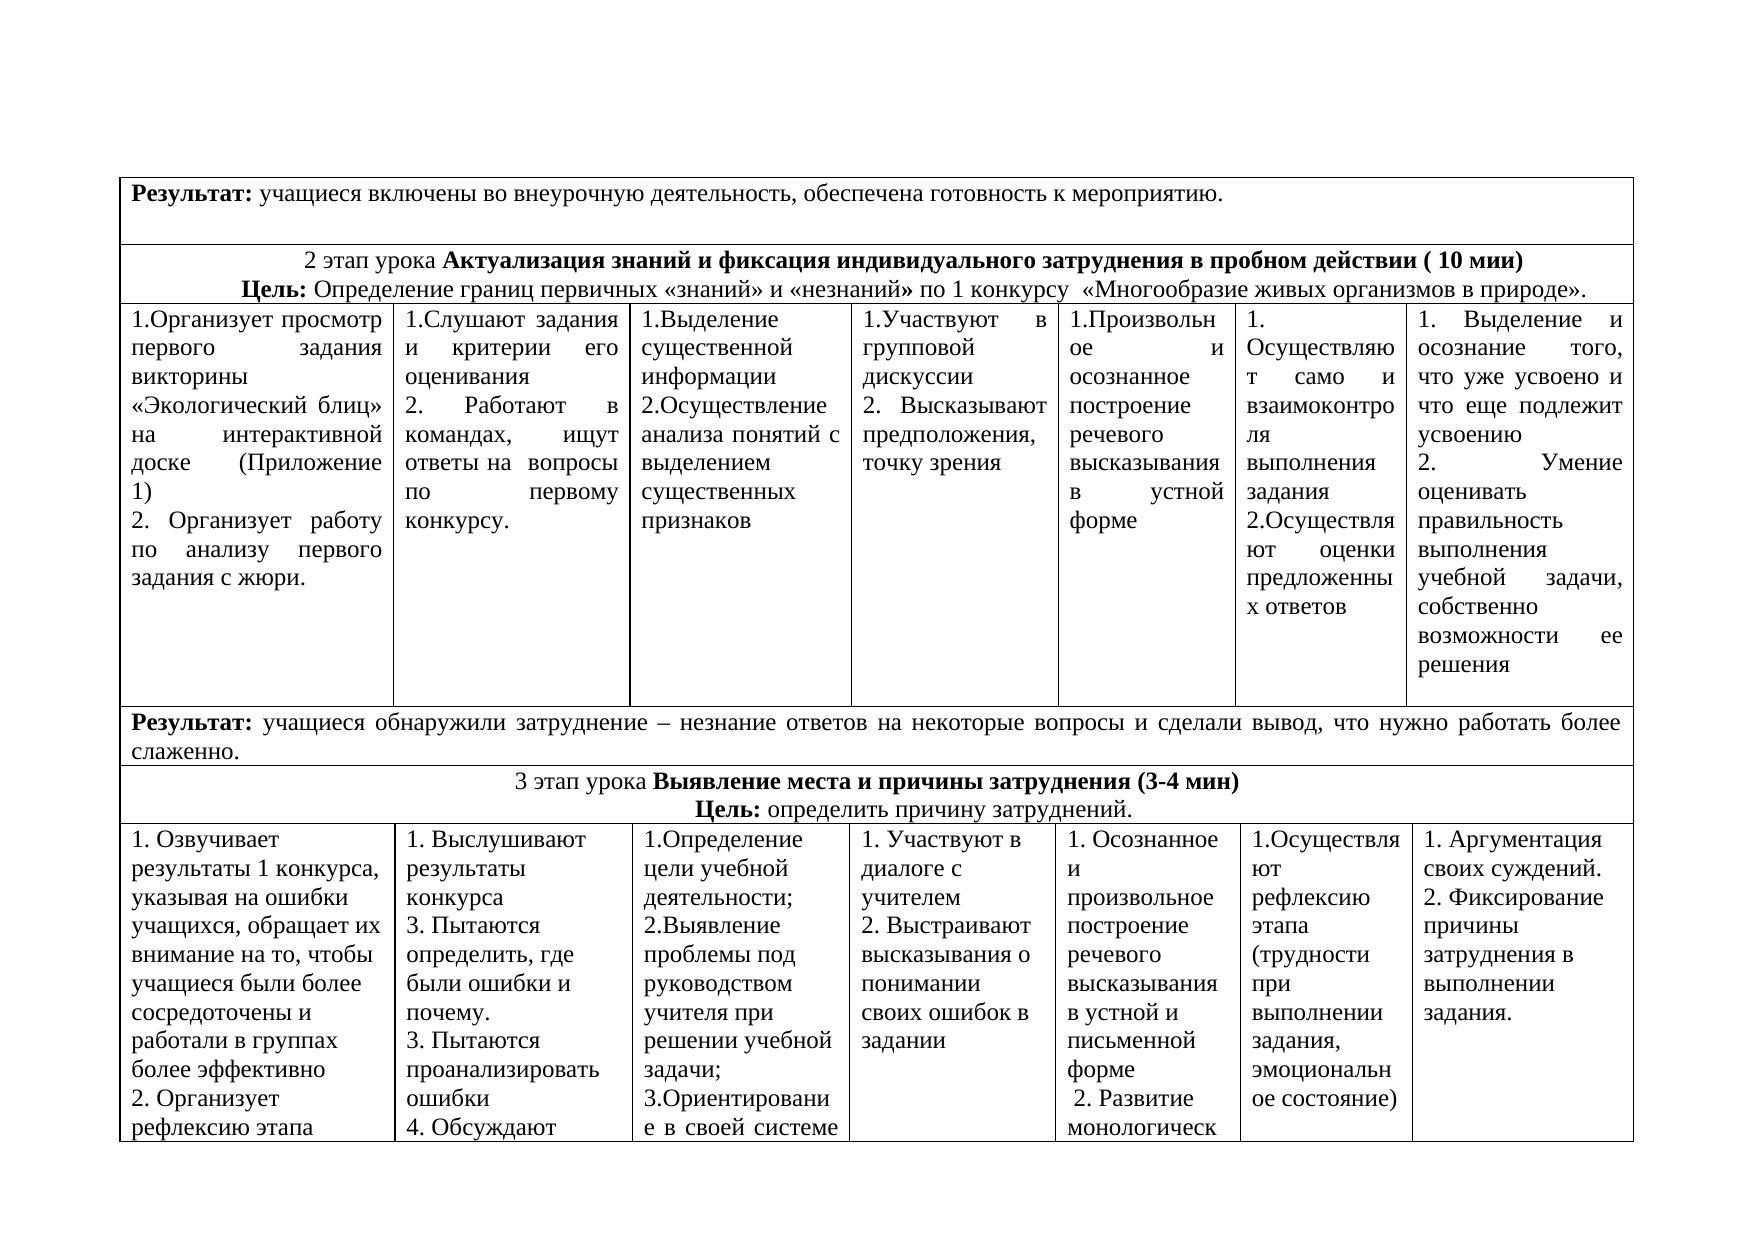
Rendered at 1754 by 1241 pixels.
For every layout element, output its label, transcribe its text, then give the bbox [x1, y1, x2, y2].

table_cell 1. Осуществляют само и взаимоконтроля выполнения задания 2.Осуществляют оценки предложенных ответов [1236, 304, 1406, 706]
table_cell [1241, 824, 1412, 1141]
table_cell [1413, 824, 1633, 1141]
table_cell Результат: учащиеся включены во внеурочную деятельность, обеспечена готовность к мероприятию. [121, 178, 1633, 244]
table_cell Результат: учащиеся обнаружили затруднение – незнание ответов на некоторые вопросы и сделали вывод, что нужно работать более слаженно. [121, 707, 1633, 765]
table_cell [396, 824, 632, 1141]
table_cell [1056, 824, 1240, 1141]
table_cell 1.Произвольное и осознанное построение речевого высказывания в устной форме [1059, 304, 1235, 706]
table_cell 1.Слушают задания и критерии его оценивания 2. Работают в командах, ищут ответы на вопросы по первому конкурсу. [394, 304, 629, 706]
table_cell 1.Организует просмотр первого задания викторины «Экологический блиц» на интерактивной доске (Приложение 1) 2. Организует работу по анализу первого задания с жюри. [121, 304, 393, 706]
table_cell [633, 824, 849, 1141]
table_cell 1.Участвуют в групповой дискуссии 2. Высказывают предположения, точку зрения [852, 304, 1058, 706]
table_cell 2 этап урока Актуализация знаний и фиксация индивидуального затруднения в пробном действии ( 10 мии) Цель: Определение границ первичных «знаний» и «незнаний» по 1 конкурсу «Многообразие живых организмов в природе». [121, 245, 1633, 303]
table_cell 3 этап урока Выявление места и причины затруднения (3-4 мин) Цель: определить причину затруднений. [121, 766, 1633, 823]
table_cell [121, 824, 394, 1141]
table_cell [850, 824, 1055, 1141]
table_cell 1.Выделение существенной информации 2.Осуществление анализа понятий с выделением существенных признаков [631, 304, 851, 706]
table_cell 1. Выделение и осознание того, что уже усвоено и что еще подлежит усвоению 2. Умение оценивать правильность выполнения учебной задачи, собственно возможности ее решения [1407, 304, 1633, 706]
